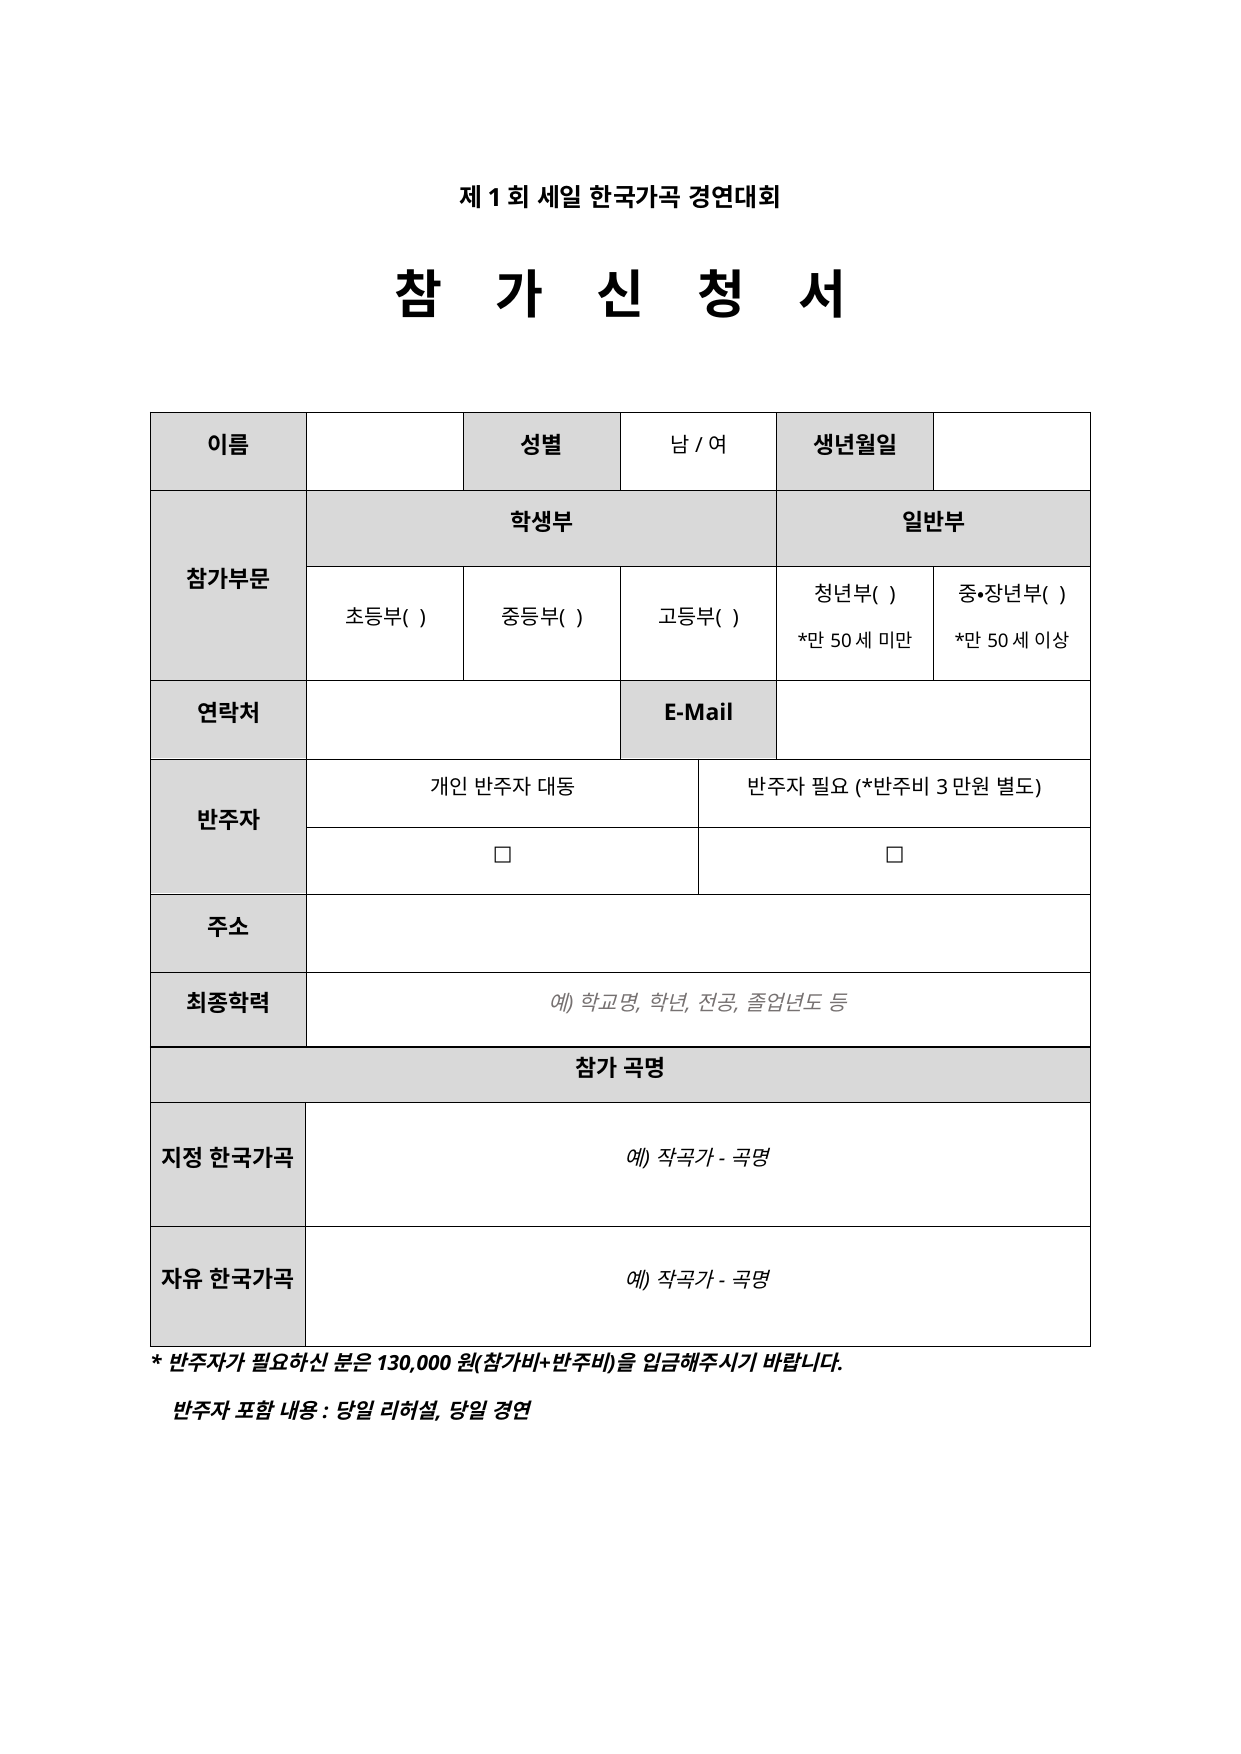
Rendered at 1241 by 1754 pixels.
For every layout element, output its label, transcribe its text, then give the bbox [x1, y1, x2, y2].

table_cell [307, 895, 1090, 972]
table_header [307, 413, 463, 490]
table_cell 참가부문 [151, 491, 306, 680]
text 반주자 포함 내용 : 당일 리허설, 당일 경연 [150, 1394, 1090, 1425]
table_cell 최종학력 [151, 973, 306, 1046]
table_header 이름 [151, 413, 306, 490]
table_cell 지정 한국가곡 [151, 1103, 305, 1226]
table_cell 학생부 [307, 491, 776, 566]
table_cell 자유 한국가곡 [151, 1227, 305, 1346]
table_cell 청년부( ) *만 50세 미만 [777, 567, 933, 680]
table_cell 연락처 [151, 681, 306, 758]
table_cell 예) 작곡가 - 곡명 [306, 1103, 1090, 1226]
table_cell 주소 [151, 895, 306, 972]
table_header 참가 곡명 [151, 1048, 1090, 1102]
table_cell 예) 작곡가 - 곡명 [306, 1227, 1090, 1346]
table_cell 개인 반주자 대동 [307, 760, 698, 827]
table_cell 예) 학교명, 학년, 전공, 졸업년도 등 [307, 973, 1090, 1046]
table_header 성별 [464, 413, 620, 490]
table_header 생년월일 [777, 413, 933, 490]
table_cell E-Mail [621, 681, 776, 758]
table_cell 중•장년부( ) *만 50세 이상 [934, 567, 1090, 680]
table_header 남 / 여 [621, 413, 776, 490]
table_cell 반주자 [151, 760, 306, 893]
table_cell 고등부( ) [621, 567, 776, 680]
table_cell □ [699, 828, 1090, 893]
table_cell [777, 681, 1090, 758]
text * 반주자가 필요하신 분은 130,000원(참가비+반주비)을 입금해주시기 바랍니다. [150, 1347, 1090, 1376]
table_cell 반주자 필요 (*반주비 3만원 별도) [699, 760, 1090, 827]
table_cell 일반부 [777, 491, 1090, 566]
table_header [934, 413, 1090, 490]
table_cell □ [307, 828, 698, 893]
table_cell [307, 681, 620, 758]
text 제1회 세일 한국가곡 경연대회 [150, 177, 1090, 213]
table_cell 초등부( ) [307, 567, 463, 680]
table_cell 중등부( ) [464, 567, 620, 680]
text 참 가 신 청 서 [150, 253, 1090, 329]
